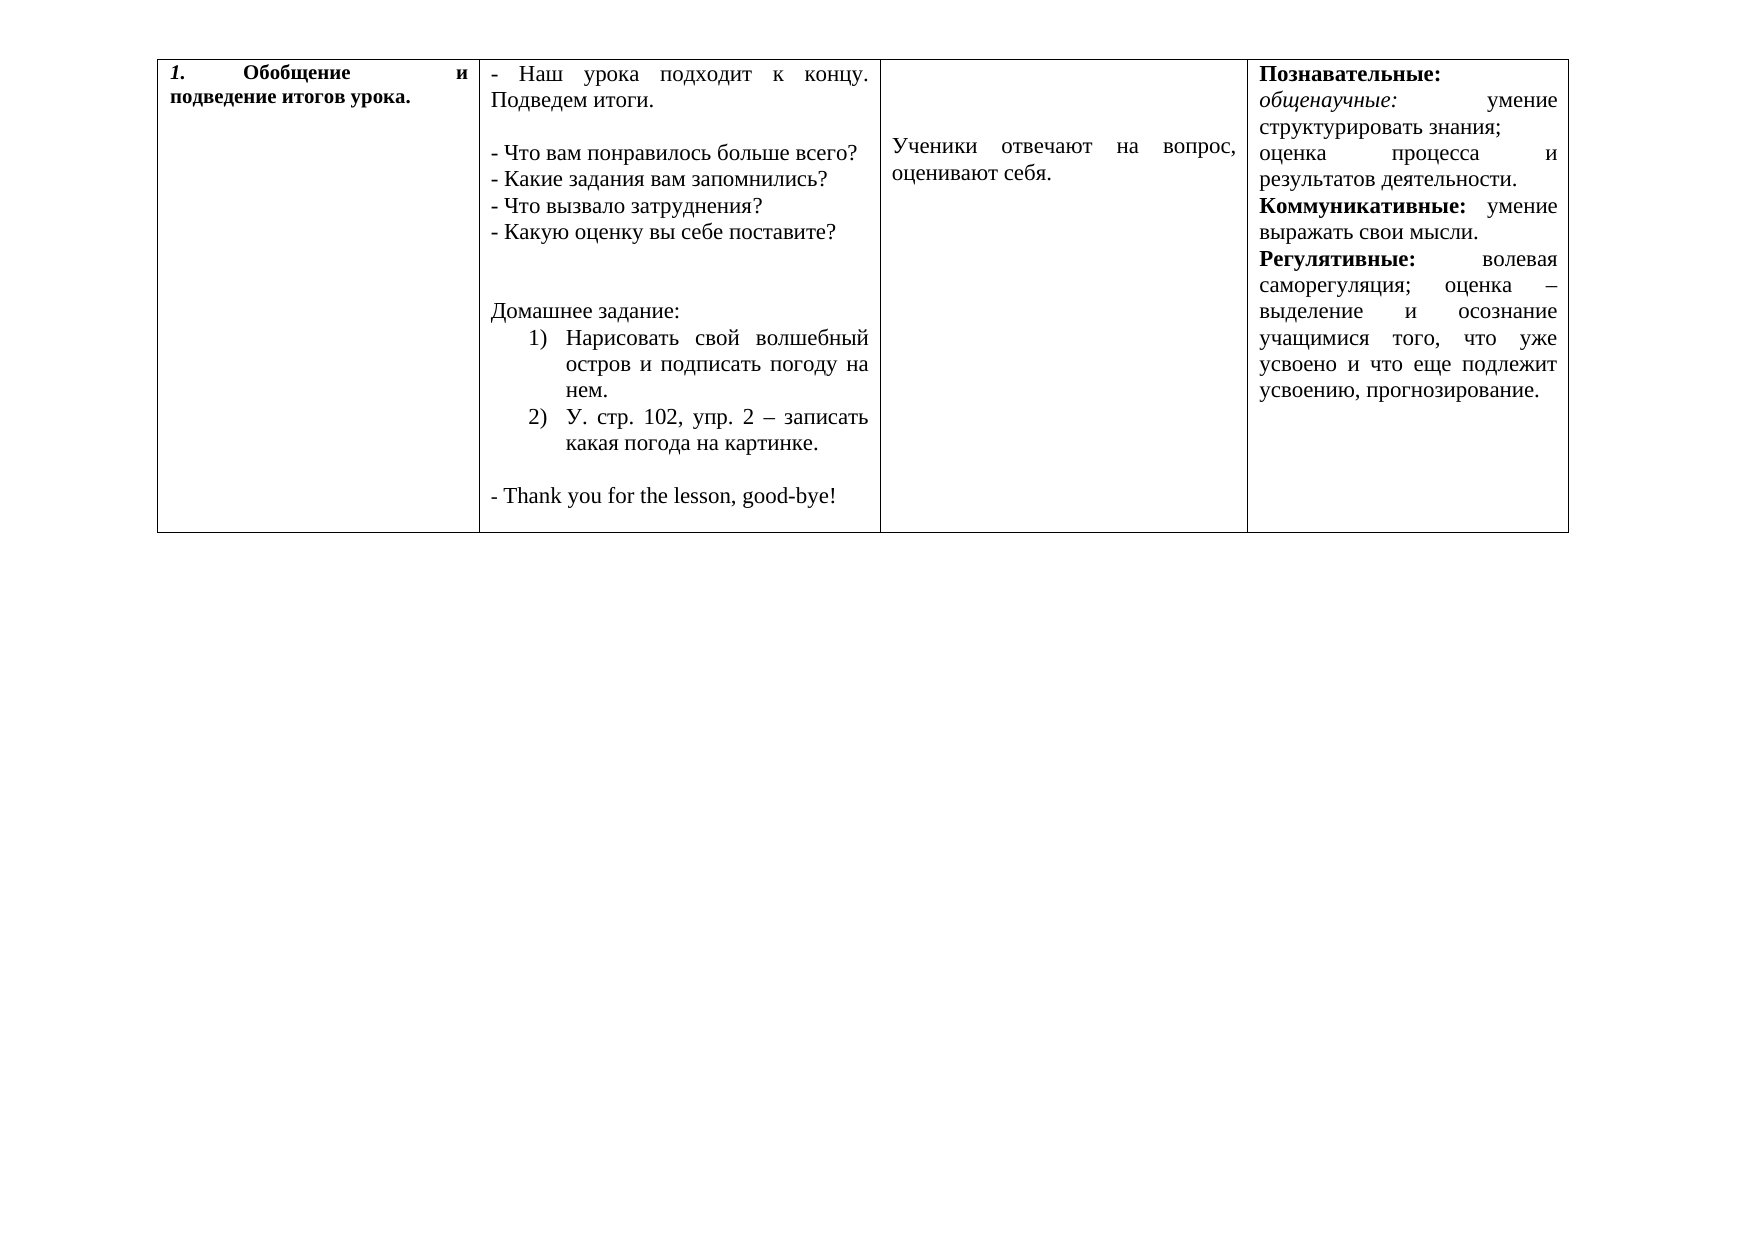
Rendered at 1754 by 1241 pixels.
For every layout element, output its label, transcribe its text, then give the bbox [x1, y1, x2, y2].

table_cell Обобщение и подведение итогов урока. [158, 60, 479, 532]
table_cell - Наш урока подходит к концу. Подведем итоги. - Что вам понравилось больше всего? - Какие задания вам запомнились? - Что вызвало затруднения? - Какую оценку вы себе поставите? Домашнее задание: Нарисовать свой волшебный остров и подписать погоду на нем. У. стр. 102, упр. 2 – записать какая погода на картинке. - Thank you for the lesson, good-bye! [480, 60, 880, 532]
table_cell Познавательные: общенаучные: умение структурировать знания; оценка процесса и результатов деятельности. Коммуникативные: умение выражать свои мысли. Регулятивные: волевая саморегуляция; оценка – выделение и осознание учащимися того, что уже усвоено и что еще подлежит усвоению, прогнозирование. [1248, 60, 1568, 532]
table_cell Ученики отвечают на вопрос, оценивают себя. [881, 60, 1247, 532]
